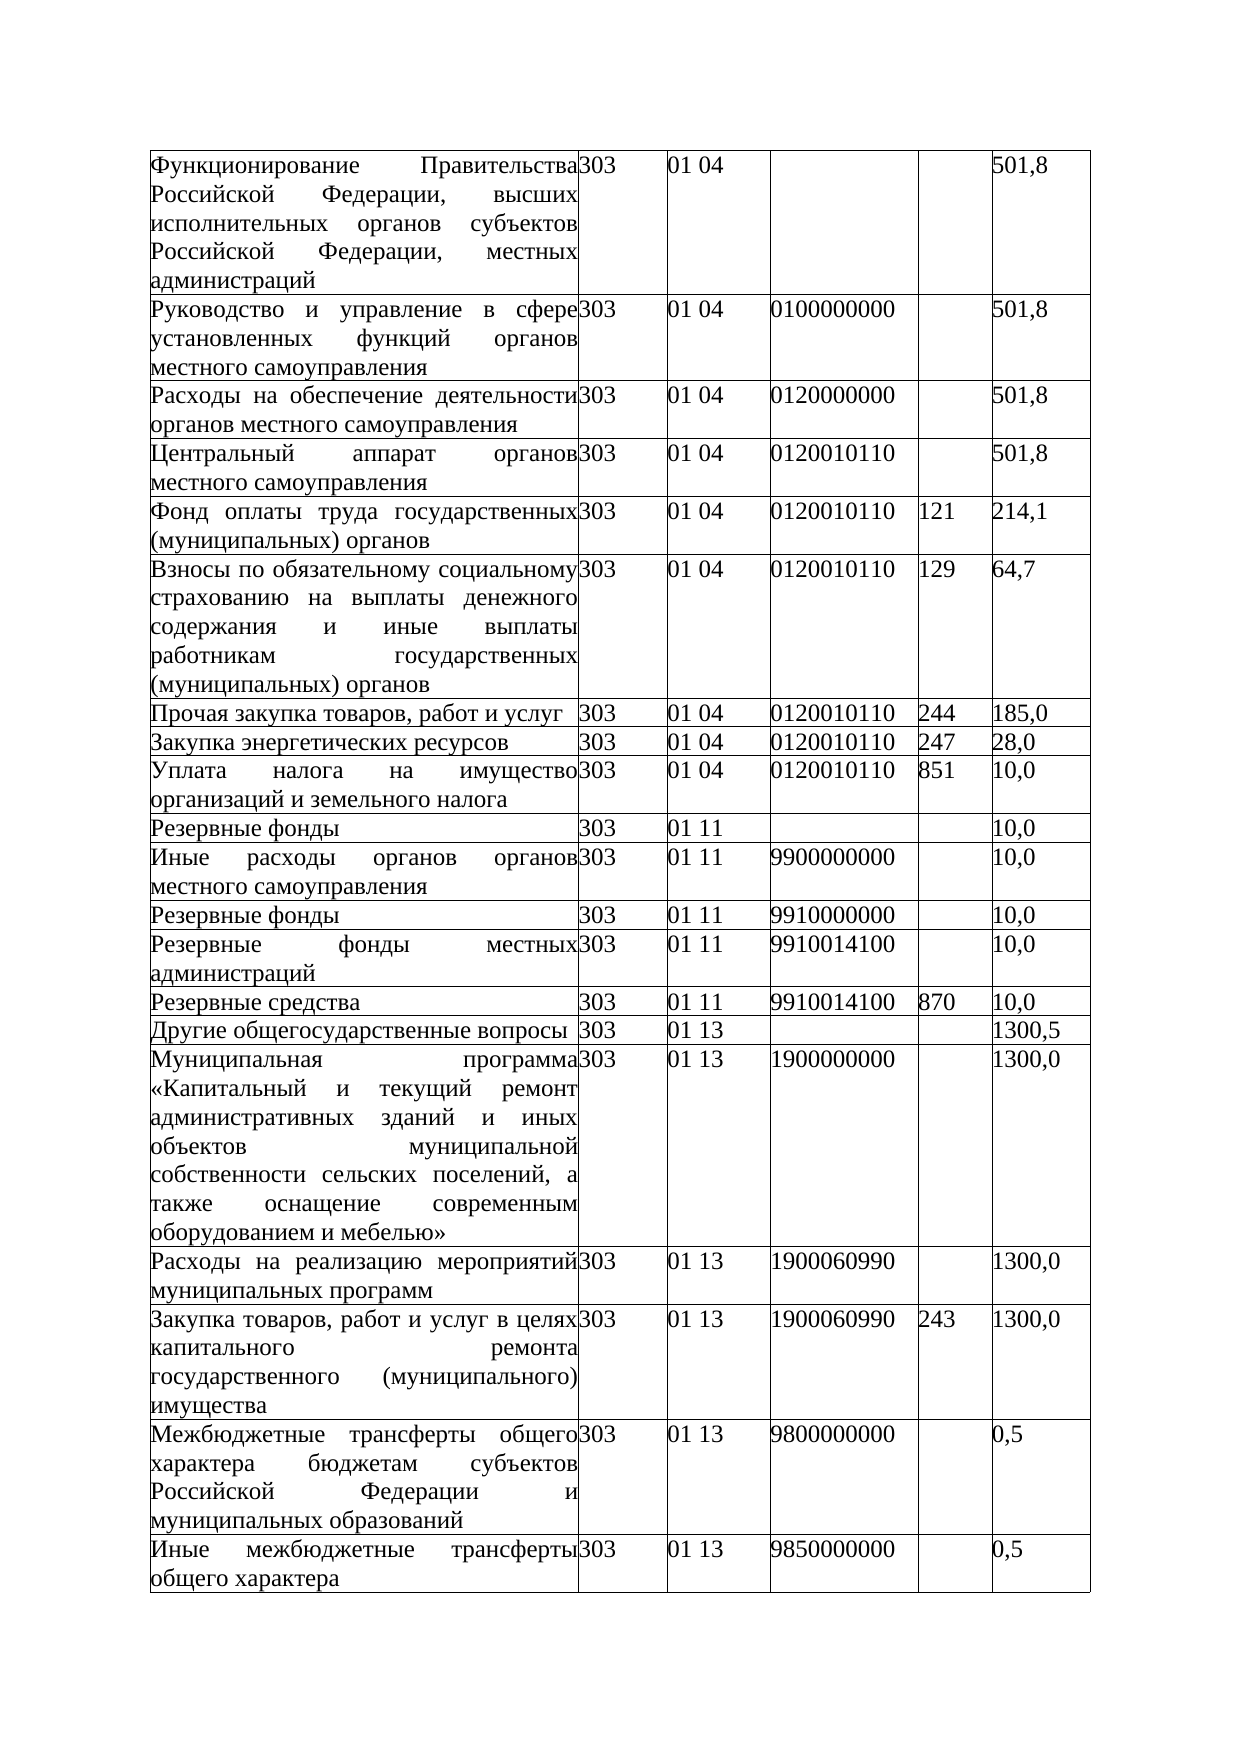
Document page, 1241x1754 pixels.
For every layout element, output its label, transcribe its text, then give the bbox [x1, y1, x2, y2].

table_cell 01 11 [668, 814, 770, 842]
table_cell 1900060990 [771, 1305, 918, 1419]
table_cell 303 [579, 1045, 667, 1246]
table_cell 1900000000 [771, 1045, 918, 1246]
table_cell [771, 1016, 918, 1044]
table_cell Уплата налога на имущество организаций и земельного налога [151, 756, 578, 813]
table_cell 303 [579, 814, 667, 842]
table_cell 01 13 [668, 1016, 770, 1044]
table_cell [771, 151, 918, 294]
table_cell 0120010110 [771, 555, 918, 697]
table_cell 10,0 [993, 930, 1090, 986]
table_cell 0120010110 [771, 439, 918, 496]
table_cell 01 11 [668, 930, 770, 986]
table_cell 1300,5 [993, 1016, 1090, 1044]
table_cell 0120010110 [771, 756, 918, 813]
table_cell 303 [579, 1305, 667, 1419]
table_cell Прочая закупка товаров, работ и услуг [151, 699, 578, 726]
table_cell 303 [579, 987, 667, 1015]
table_cell 0120000000 [771, 381, 918, 438]
table_cell Расходы на реализацию мероприятий муниципальных программ [151, 1247, 578, 1303]
table_cell 501,8 [993, 381, 1090, 438]
table_cell 185,0 [993, 699, 1090, 726]
table_cell Иные расходы органов органов местного самоуправления [151, 843, 578, 900]
table_cell 303 [579, 930, 667, 986]
table_cell 01 11 [668, 843, 770, 900]
table_cell 303 [579, 295, 667, 380]
table_cell 01 13 [668, 1535, 770, 1592]
table_cell 501,8 [993, 295, 1090, 380]
table_cell 303 [579, 497, 667, 553]
table_cell Муниципальная программа «Капитальный и текущий ремонт административных зданий и иных объектов муниципальной собственности сельских поселений, а также оснащение современным оборудованием и мебелью» [151, 1045, 578, 1246]
table_cell 303 [579, 756, 667, 813]
table_cell [919, 1420, 992, 1534]
table_cell 214,1 [993, 497, 1090, 553]
table_cell 303 [579, 901, 667, 929]
table_cell 01 04 [668, 555, 770, 697]
table_cell Закупка энергетических ресурсов [151, 727, 578, 755]
table_cell 129 [919, 555, 992, 697]
table_cell 0,5 [993, 1535, 1090, 1592]
table_cell 0120010110 [771, 699, 918, 726]
table_cell Межбюджетные трансферты общего характера бюджетам субъектов Российской Федерации и муниципальных образований [151, 1420, 578, 1534]
table_cell [919, 1535, 992, 1592]
table_cell 0120010110 [771, 497, 918, 553]
table_cell 1300,0 [993, 1247, 1090, 1303]
table_cell [919, 814, 992, 842]
table_cell 501,8 [993, 151, 1090, 294]
table_cell 303 [579, 151, 667, 294]
table_cell 01 04 [668, 756, 770, 813]
table_cell [919, 439, 992, 496]
table_cell 10,0 [993, 901, 1090, 929]
table_cell 01 13 [668, 1045, 770, 1246]
table_cell 10,0 [993, 987, 1090, 1015]
table_cell [919, 1045, 992, 1246]
table_cell [919, 295, 992, 380]
table_cell 01 04 [668, 439, 770, 496]
table_cell Взносы по обязательному социальному страхованию на выплаты денежного содержания и иные выплаты работникам государственных (муниципальных) органов [151, 555, 578, 697]
table_cell [919, 901, 992, 929]
table_cell 01 04 [668, 699, 770, 726]
table_cell Резервные средства [151, 987, 578, 1015]
table_cell 303 [579, 1016, 667, 1044]
table_cell 01 13 [668, 1420, 770, 1534]
table_cell Расходы на обеспечение деятельности органов местного самоуправления [151, 381, 578, 438]
table_cell 0120010110 [771, 727, 918, 755]
table_cell [919, 151, 992, 294]
table_cell 01 04 [668, 727, 770, 755]
table_cell Руководство и управление в сфере установленных функций органов местного самоуправления [151, 295, 578, 380]
table_cell 303 [579, 1247, 667, 1303]
table_cell Резервные фонды местных администраций [151, 930, 578, 986]
table_cell 10,0 [993, 843, 1090, 900]
table_cell 501,8 [993, 439, 1090, 496]
table_cell 1300,0 [993, 1305, 1090, 1419]
table_cell 01 13 [668, 1247, 770, 1303]
table_cell 01 04 [668, 295, 770, 380]
table_cell [919, 381, 992, 438]
table_cell 01 04 [668, 381, 770, 438]
table_cell 870 [919, 987, 992, 1015]
table_cell 10,0 [993, 756, 1090, 813]
table_cell 121 [919, 497, 992, 553]
table_cell 9800000000 [771, 1420, 918, 1534]
table_cell 0,5 [993, 1420, 1090, 1534]
table_cell [919, 930, 992, 986]
table_cell 303 [579, 727, 667, 755]
table_cell 247 [919, 727, 992, 755]
table_cell 01 04 [668, 151, 770, 294]
table_cell 9850000000 [771, 1535, 918, 1592]
table_cell 303 [579, 843, 667, 900]
table_cell 01 04 [668, 497, 770, 553]
table_cell 1300,0 [993, 1045, 1090, 1246]
table_cell 9910014100 [771, 987, 918, 1015]
table_cell [919, 1247, 992, 1303]
table_cell 1900060990 [771, 1247, 918, 1303]
table_cell 9910014100 [771, 930, 918, 986]
table_cell 303 [579, 439, 667, 496]
table_cell [919, 843, 992, 900]
table_cell 01 13 [668, 1305, 770, 1419]
table_cell 303 [579, 699, 667, 726]
table_cell 243 [919, 1305, 992, 1419]
table_cell 01 11 [668, 901, 770, 929]
table_cell Центральный аппарат органов местного самоуправления [151, 439, 578, 496]
table_cell 01 11 [668, 987, 770, 1015]
table_cell 303 [579, 1535, 667, 1592]
table_cell Резервные фонды [151, 814, 578, 842]
table_cell Закупка товаров, работ и услуг в целях капитального ремонта государственного (муниципального) имущества [151, 1305, 578, 1419]
table_cell 303 [579, 1420, 667, 1534]
table_cell 851 [919, 756, 992, 813]
table_cell 303 [579, 555, 667, 697]
table_cell 28,0 [993, 727, 1090, 755]
table_cell 0100000000 [771, 295, 918, 380]
table_cell Фонд оплаты труда государственных (муниципальных) органов [151, 497, 578, 553]
table_cell 303 [579, 381, 667, 438]
table_cell 244 [919, 699, 992, 726]
table_cell [771, 814, 918, 842]
table_cell 64,7 [993, 555, 1090, 697]
table_cell Резервные фонды [151, 901, 578, 929]
table_cell [919, 1016, 992, 1044]
table_cell Другие общегосударственные вопросы [151, 1016, 578, 1044]
table_cell Функционирование Правительства Российской Федерации, высших исполнительных органов субъектов Российской Федерации, местных администраций [151, 151, 578, 294]
table_cell 9900000000 [771, 843, 918, 900]
table_cell 9910000000 [771, 901, 918, 929]
table_cell 10,0 [993, 814, 1090, 842]
table_cell Иные межбюджетные трансферты общего характера [151, 1535, 578, 1592]
